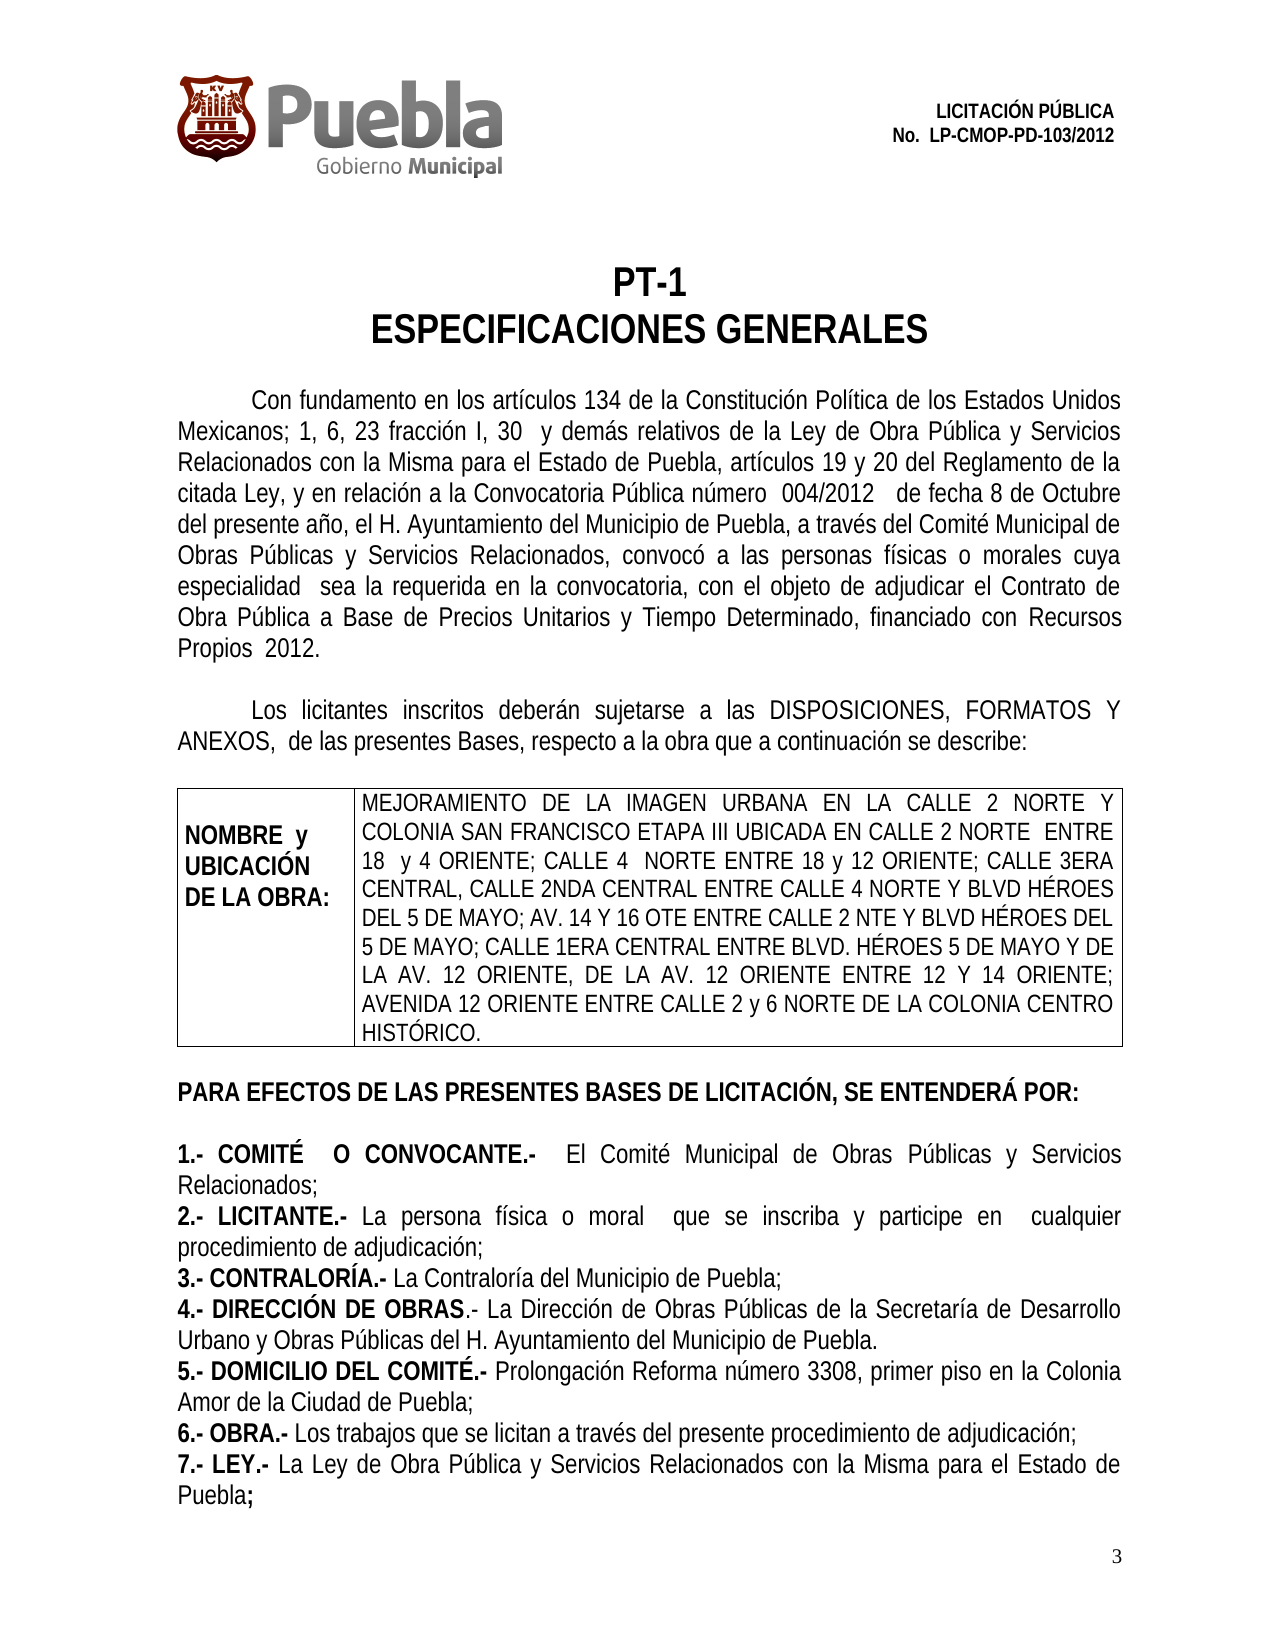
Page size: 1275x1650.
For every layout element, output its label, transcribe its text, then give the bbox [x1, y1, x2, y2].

text 4.- DIRECCIÓN DE OBRAS.- La Dirección de Obras Públicas de la Secretaría de Desarrollo Urbano y Obras Públicas del H. Ayuntamiento del Municipio de Puebla. [177, 1293, 1122, 1355]
picture [177, 75, 502, 178]
text 5.- DOMICILIO DEL COMITÉ.- Prolongación Reforma número 3308, primer piso en la Colonia Amor de la Ciudad de Puebla; [177, 1355, 1122, 1417]
table_header MEJORAMIENTO DE LA IMAGEN URBANA EN LA CALLE 2 NORTE Y COLONIA SAN FRANCISCO ETAPA III UBICADA EN CALLE 2 NORTE ENTRE 18 y 4 ORIENTE; CALLE 4 NORTE ENTRE 18 y 12 ORIENTE; CALLE 3ERA CENTRAL, CALLE 2NDA CENTRAL ENTRE CALLE 4 NORTE Y BLVD HÉROES DEL 5 DE MAYO; AV. 14 Y 16 OTE ENTRE CALLE 2 NTE Y BLVD HÉROES DEL 5 DE MAYO; CALLE 1ERA CENTRAL ENTRE BLVD. HÉROES 5 DE MAYO Y DE LA AV. 12 ORIENTE, DE LA AV. 12 ORIENTE ENTRE 12 Y 14 ORIENTE; AVENIDA 12 ORIENTE ENTRE CALLE 2 y 6 NORTE DE LA COLONIA CENTRO HISTÓRICO. [355, 789, 1122, 1046]
text PT-1 [177, 257, 1122, 305]
text 2.- LICITANTE.- La persona física o moral que se inscriba y participe en cualquier procedimiento de adjudicación; [177, 1200, 1122, 1262]
text 6.- OBRA.- Los trabajos que se licitan a través del presente procedimiento de adjudicación; [177, 1417, 1122, 1448]
text 7.- LEY.- La Ley de Obra Pública y Servicios Relacionados con la Misma para el Estado de Puebla; [177, 1448, 1122, 1511]
text Con fundamento en los artículos 134 de la Constitución Política de los Estados Unidos Mexicanos; 1, 6, 23 fracción I, 30 y demás relativos de la Ley de Obra Pública y Servicios Relacionados con la Misma para el Estado de Puebla, artículos 19 y 20 del Reglamento de la citada Ley, y en relación a la Convocatoria Pública número 004/2012 de fecha 8 de Octubre del presente año, el H. Ayuntamiento del Municipio de Puebla, a través del Comité Municipal de Obras Públicas y Servicios Relacionados, convocó a las personas físicas o morales cuya especialidad sea la requerida en la convocatoria, con el objeto de adjudicar el Contrato de Obra Pública a Base de Precios Unitarios y Tiempo Determinado, financiado con Recursos Propios 2012. [177, 384, 1122, 663]
text 1.- COMITÉ O CONVOCANTE.- El Comité Municipal de Obras Públicas y Servicios Relacionados; [177, 1138, 1122, 1200]
text Los licitantes inscritos deberán sujetarse a las DISPOSICIONES, FORMATOS Y ANEXOS, de las presentes Bases, respecto a la obra que a continuación se describe: [177, 694, 1122, 756]
table_header NOMBRE y UBICACIÓN DE LA OBRA: [178, 789, 354, 1046]
text 3.- CONTRALORÍA.- La Contraloría del Municipio de Puebla; [177, 1262, 1122, 1293]
text ESPECIFICACIONES GENERALES [177, 305, 1122, 353]
text PARA EFECTOS DE LAS PRESENTES BASES DE LICITACIÓN, SE ENTENDERÁ POR: [177, 1076, 1122, 1107]
